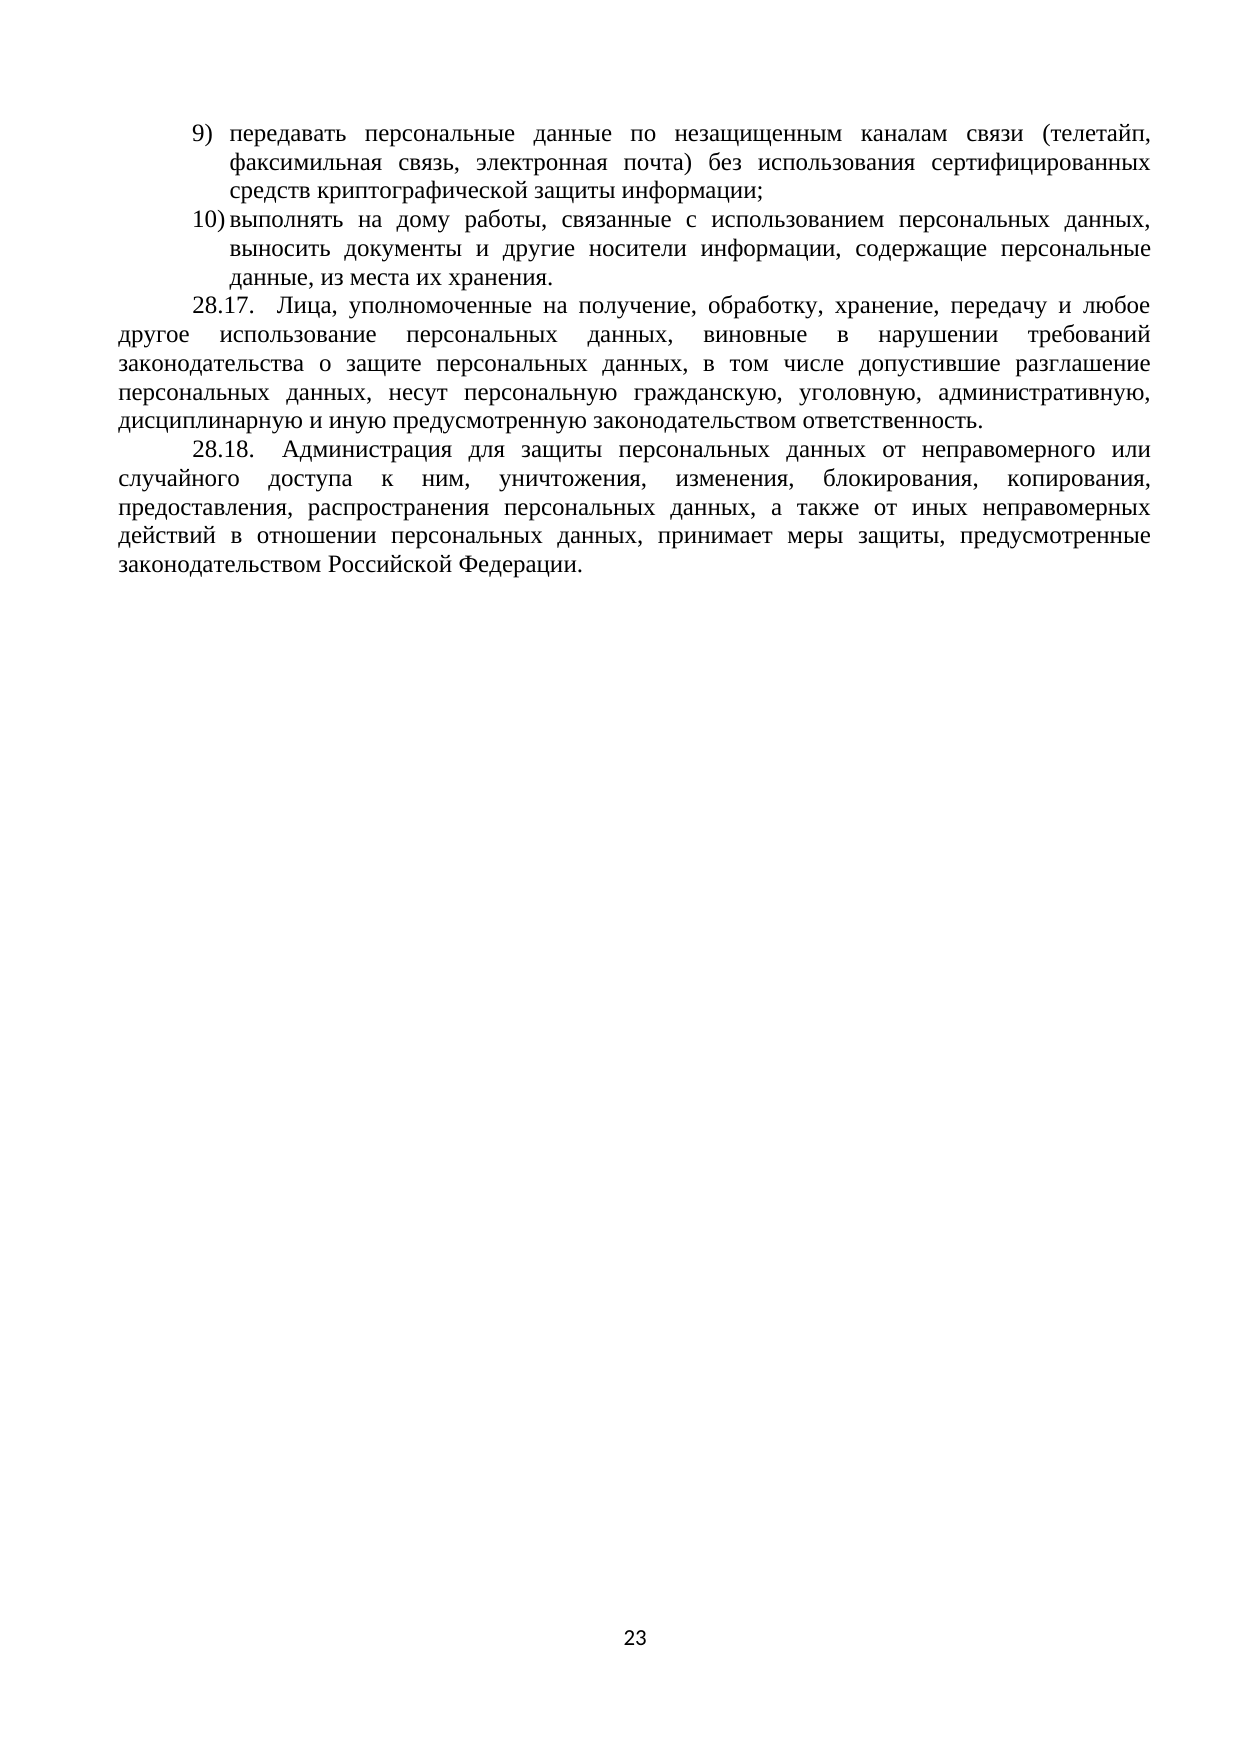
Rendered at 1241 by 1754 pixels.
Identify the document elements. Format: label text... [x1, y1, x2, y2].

text выполнять на дому работы, связанные с использованием персональных данных, выносить документы и другие носители информации, содержащие персональные данные, из места их хранения. [192, 204, 1152, 291]
text Лица, уполномоченные на получение, обработку, хранение, передачу и любое другое использование персональных данных, виновные в нарушении требований законодательства о защите персональных данных, в том числе допустившие разглашение персональных данных, несут персональную гражданскую, уголовную, административную, дисциплинарную и иную предусмотренную законодательством ответственность. [118, 291, 1152, 434]
text передавать персональные данные по незащищенным каналам связи (телетайп, факсимильная связь, электронная почта) без использования сертифицированных средств криптографической защиты информации; [192, 118, 1152, 204]
text Администрация для защиты персональных данных от неправомерного или случайного доступа к ним, уничтожения, изменения, блокирования, копирования, предоставления, распространения персональных данных, а также от иных неправомерных действий в отношении персональных данных, принимает меры защиты, предусмотренные законодательством Российской Федерации. [118, 434, 1152, 578]
